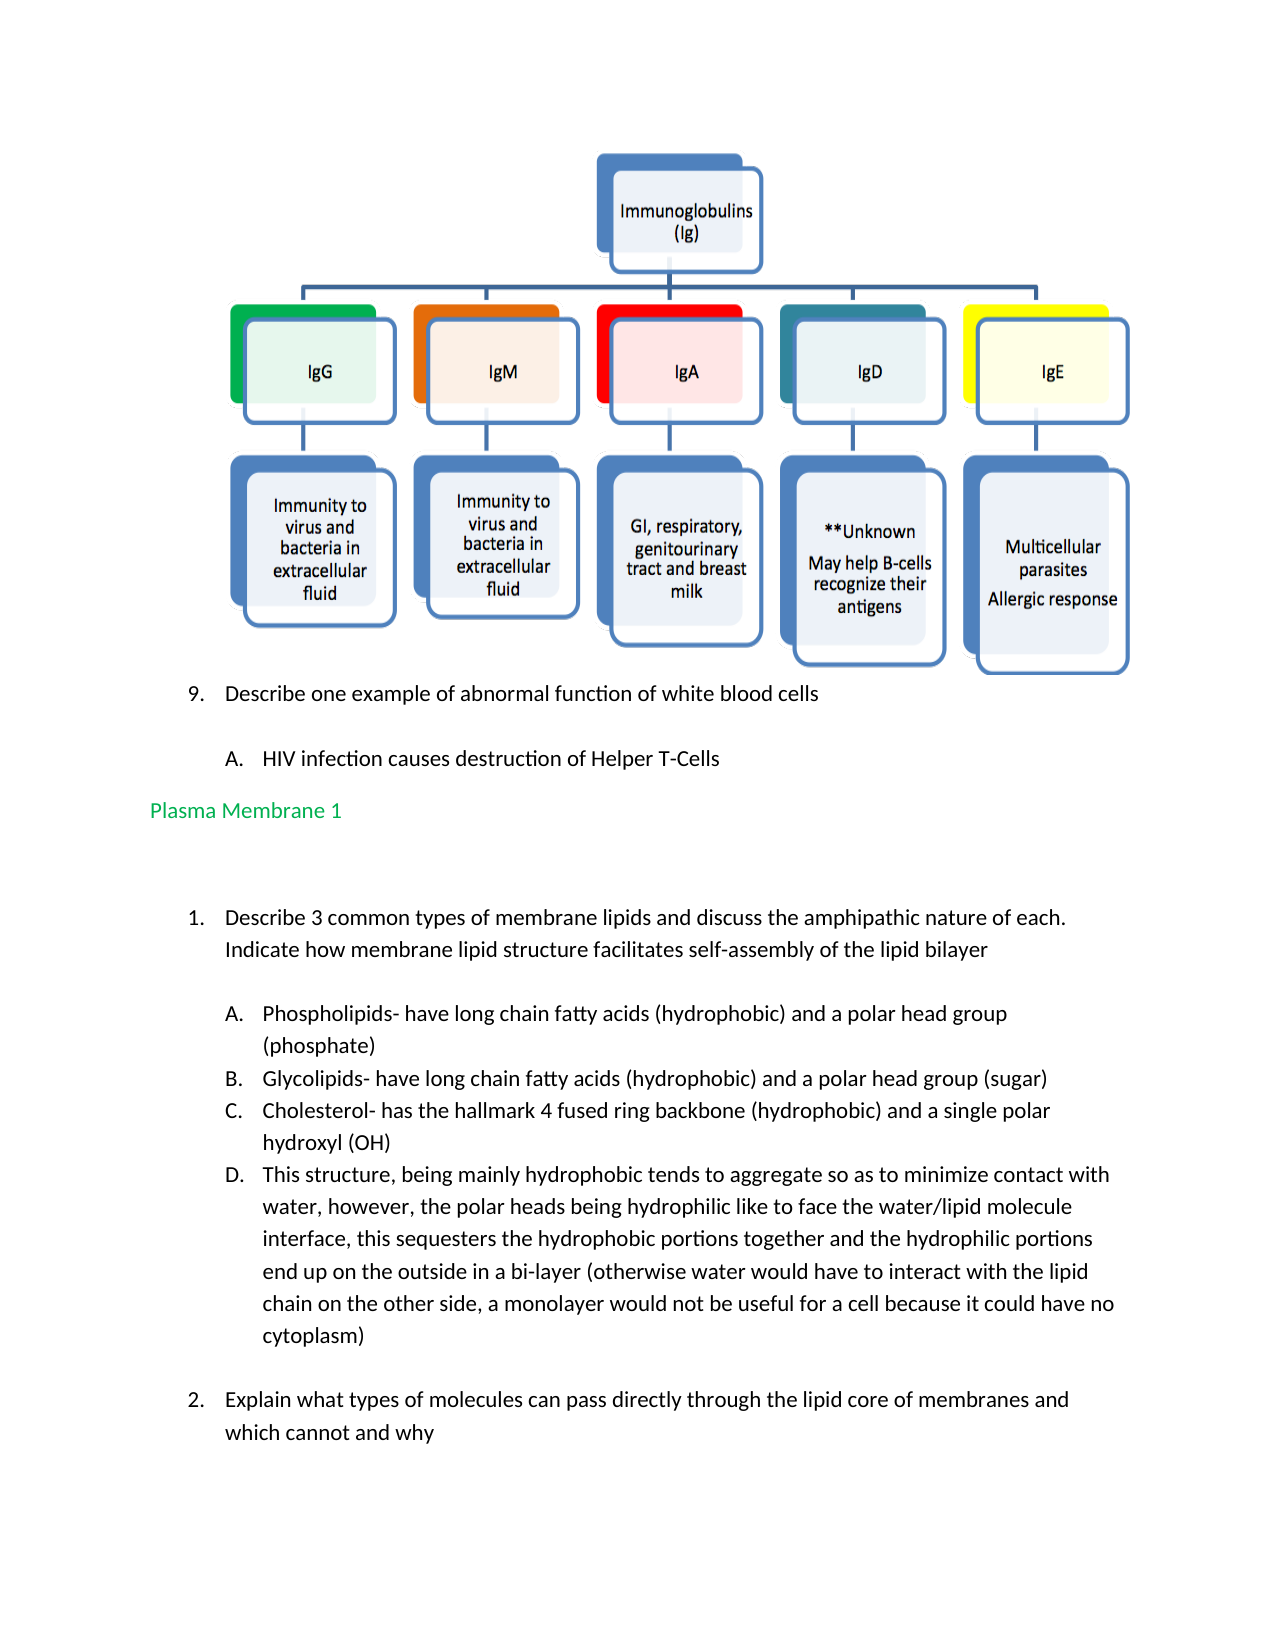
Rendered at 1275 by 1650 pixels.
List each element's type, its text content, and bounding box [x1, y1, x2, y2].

list Describe 3 common types of membrane lipids and discuss the amphipathic nature of each. Indicate how membrane lipid structure facilitates self-assembly of the lipid bilayer [187, 903, 1125, 963]
picture [225, 149, 1130, 675]
list Phospholipids- have long chain fatty acids (hydrophobic) and a polar head group (phosphate) [225, 999, 1125, 1059]
list Describe one example of abnormal function of white blood cells [187, 679, 1125, 707]
list Glycolipids- have long chain fatty acids (hydrophobic) and a polar head group (sugar) [225, 1064, 1125, 1092]
list Cholesterol- has the hallmark 4 fused ring backbone (hydrophobic) and a single polar hydroxyl (OH) [225, 1096, 1125, 1156]
list This structure, being mainly hydrophobic tends to aggregate so as to minimize contact with water, however, the polar heads being hydrophilic like to face the water/lipid molecule interface, this sequesters the hydrophobic portions together and the hydrophilic portions end up on the outside in a bi-layer (otherwise water would have to interact with the lipid chain on the other side, a monolayer would not be useful for a cell because it could have no cytoplasm) [225, 1160, 1125, 1349]
list Explain what types of molecules can pass directly through the lipid core of membranes and which cannot and why [187, 1386, 1125, 1446]
list HIV infection causes destruction of Helper T-Cells [225, 744, 1125, 772]
text Plasma Membrane 1 [150, 797, 1125, 825]
